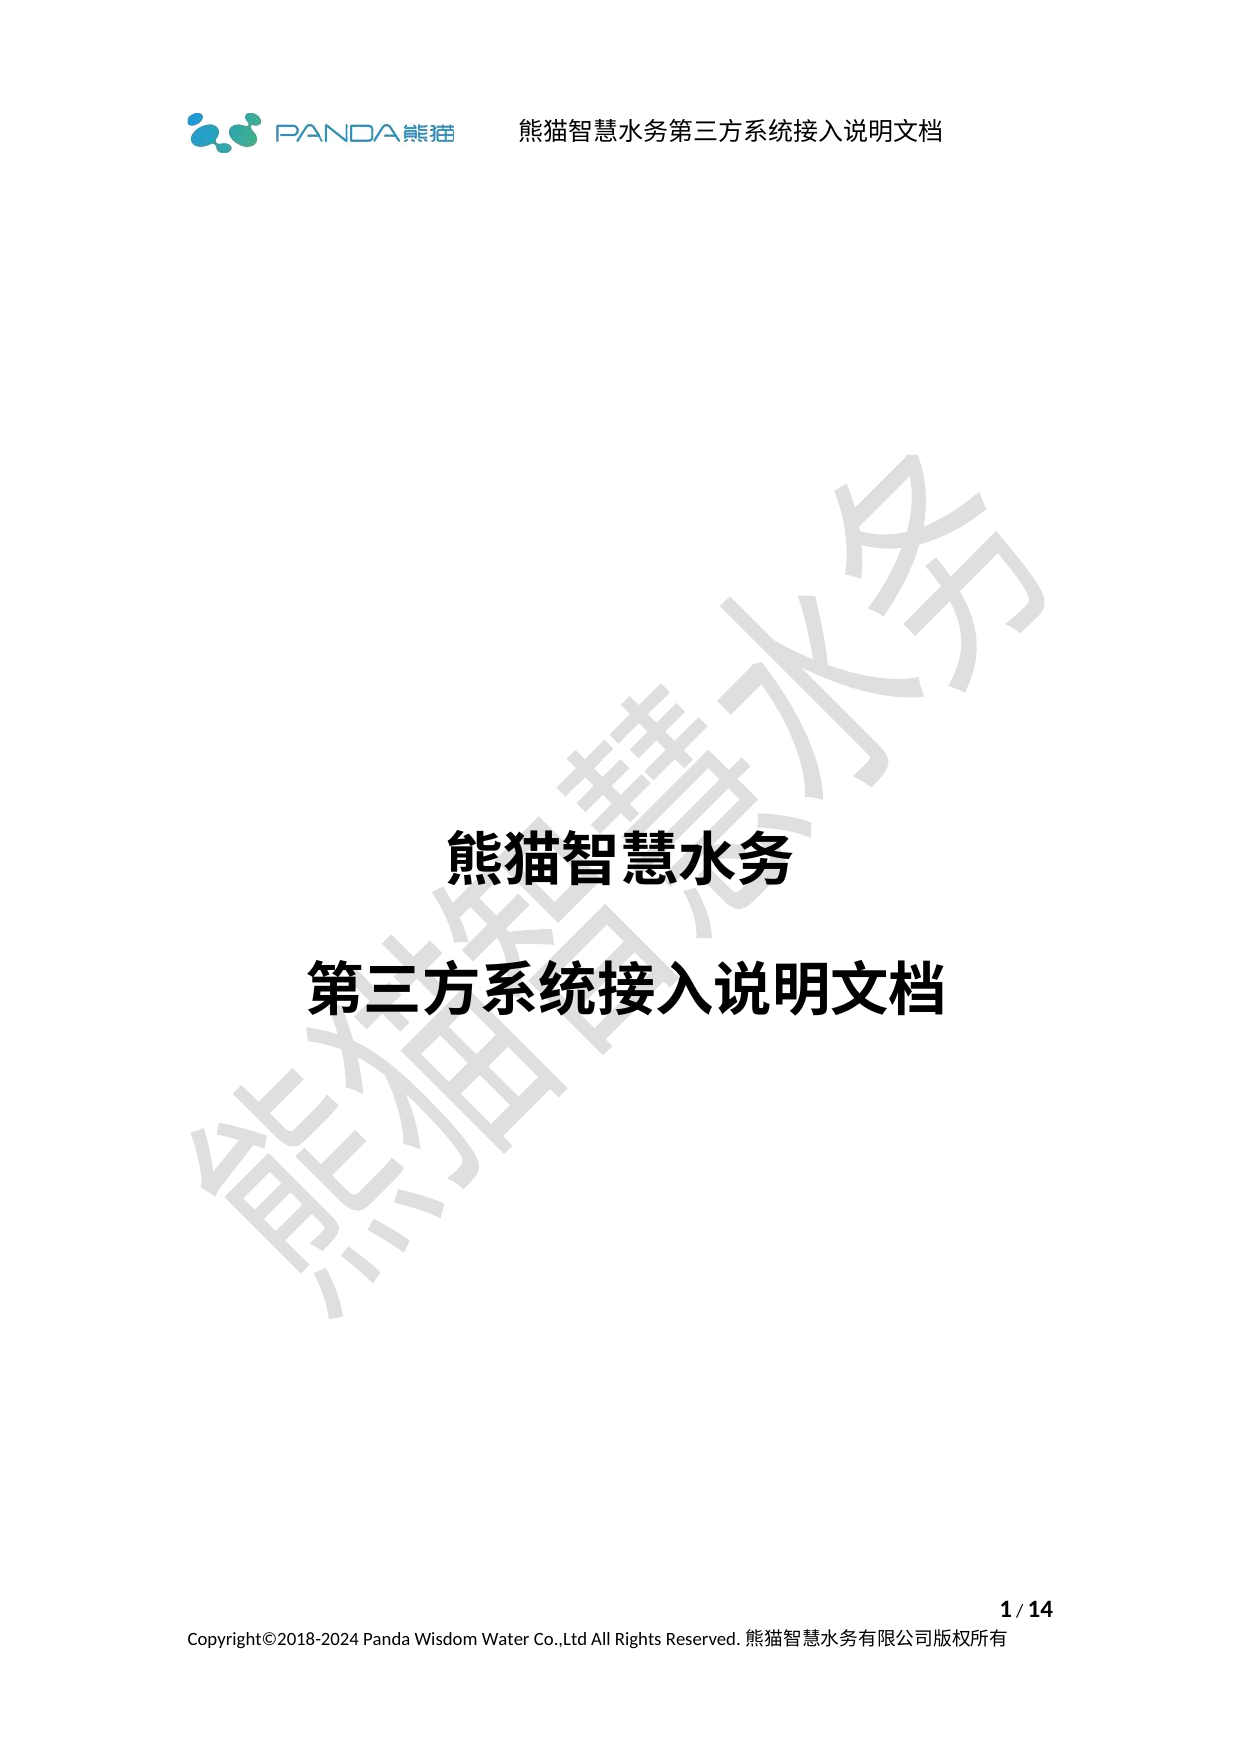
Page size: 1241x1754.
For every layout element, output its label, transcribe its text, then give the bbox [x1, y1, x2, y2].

text 第三方系统接入说明文档 [187, 936, 1064, 1034]
text 熊猫智慧水务 [187, 806, 1052, 904]
picture [187, 113, 454, 153]
